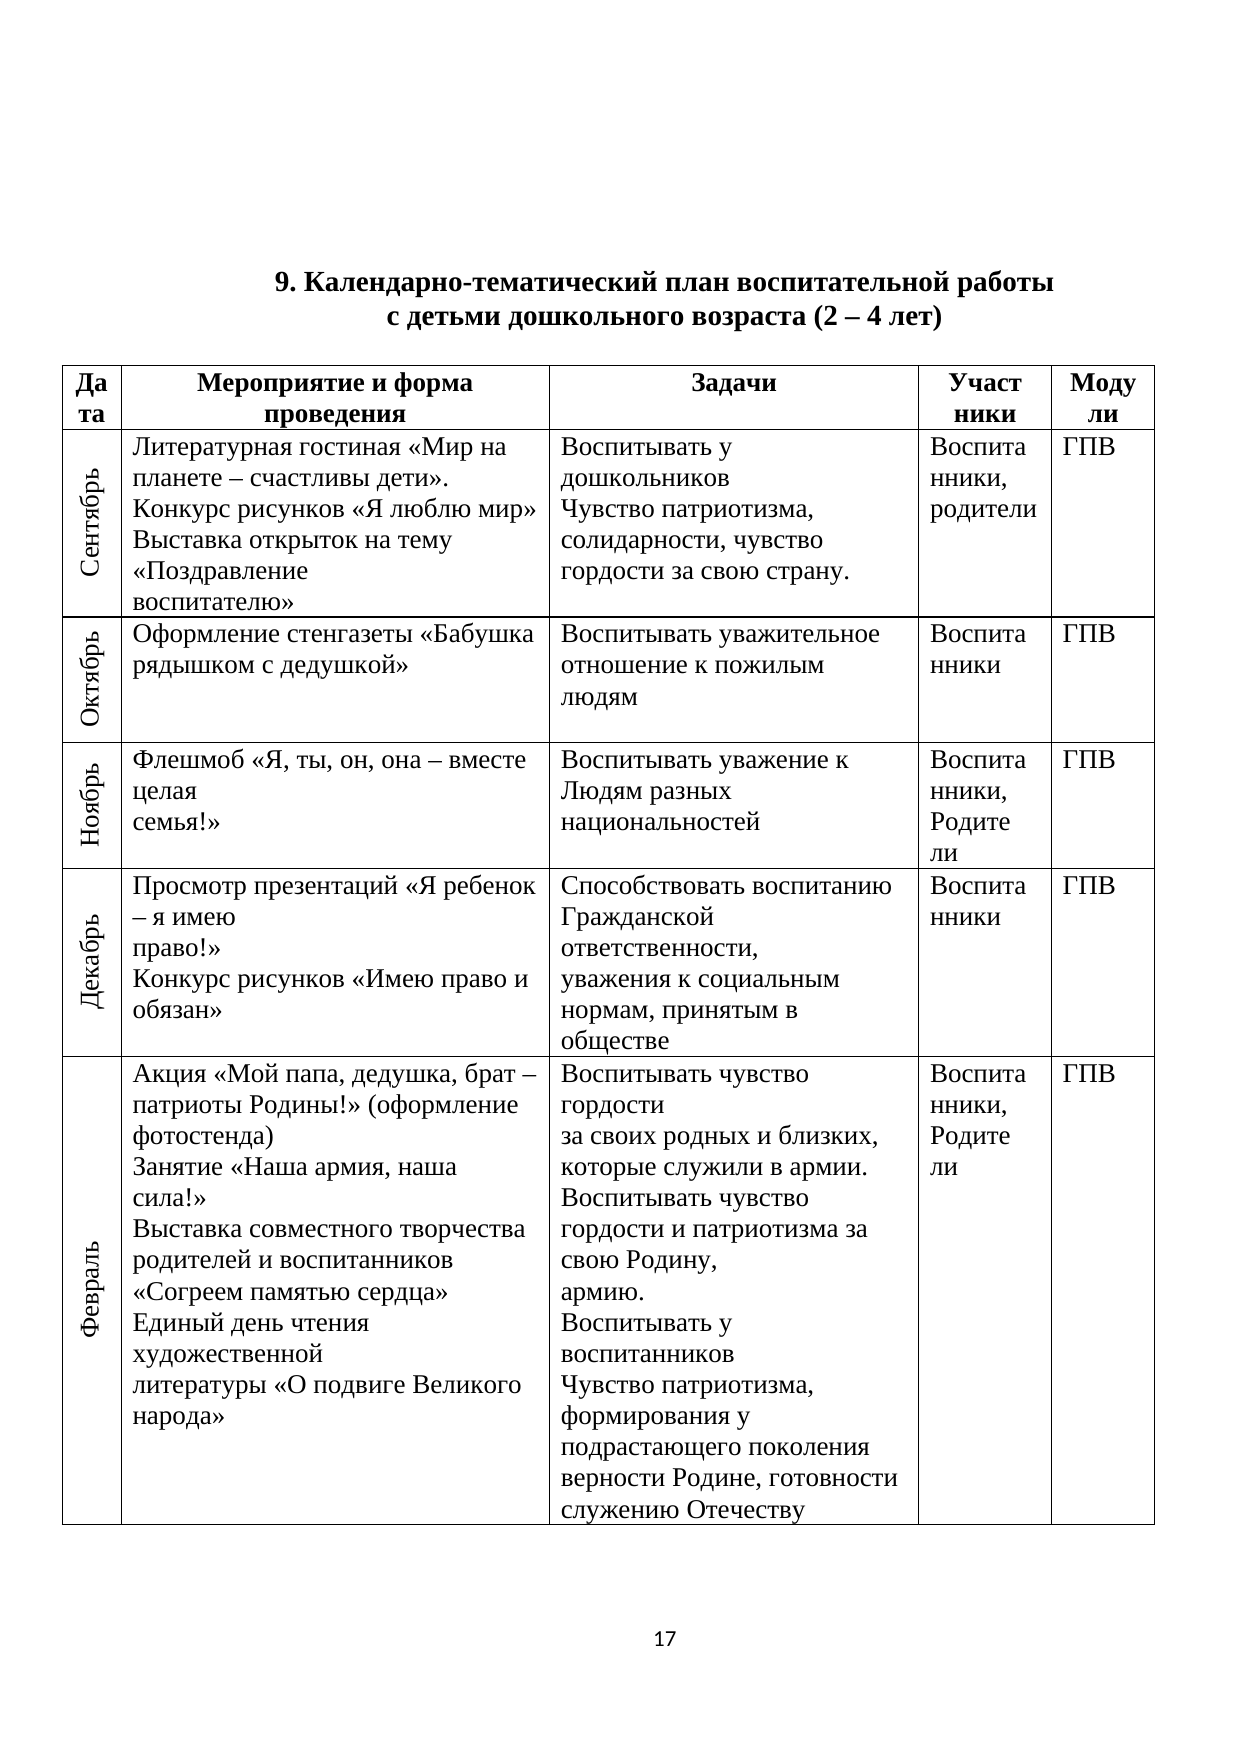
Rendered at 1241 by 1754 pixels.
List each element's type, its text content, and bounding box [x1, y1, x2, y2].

table_header Участ ники [919, 366, 1051, 428]
table_cell Воспитанники, Родите ли [919, 743, 1051, 868]
table_cell ГПВ [1052, 618, 1154, 742]
table_cell Способствовать воспитанию Гражданской ответственности, уважения к социальным нормам, принятым в обществе [550, 869, 918, 1056]
table_cell ГПВ [1052, 869, 1154, 1056]
table_cell Оформление стенгазеты «Бабушка рядышком с дедушкой» [122, 618, 549, 742]
table_header Дата [63, 366, 121, 428]
table_header Модули [1052, 366, 1154, 428]
table_cell ГПВ [1052, 1057, 1154, 1524]
table_cell Октябрь [63, 618, 121, 742]
table_cell Флешмоб «Я, ты, он, она – вместе целая семья!» [122, 743, 549, 868]
table_cell Воспитанники [919, 618, 1051, 742]
table_cell Воспитанники [919, 869, 1051, 1056]
table_cell Просмотр презентаций «Я ребенок – я имею право!» Конкурс рисунков «Имею право и обязан» [122, 869, 549, 1056]
table_cell ГПВ [1052, 743, 1154, 868]
table_cell Воспитывать чувство гордости за своих родных и близких, которые служили в армии. Воспитывать чувство гордости и патриотизма за свою Родину, армию. Воспитывать у воспитанников Чувство патриотизма, формирования у подрастающего поколения верности Родине, готовности служению Отечеству [550, 1057, 918, 1524]
table_cell Декабрь [63, 869, 121, 1056]
table_cell Сентябрь [63, 430, 121, 616]
table_cell Воспитанники, Родите ли [919, 1057, 1051, 1524]
table_header Мероприятие и форма проведения [122, 366, 549, 428]
table_cell ГПВ [1052, 430, 1154, 616]
table_cell Ноябрь [63, 743, 121, 868]
table_cell Воспитывать уважительное отношение к пожилым людям [550, 618, 918, 742]
text 9. Календарно-тематический план воспитательной работы [177, 264, 1152, 298]
text с детьми дошкольного возраста (2 – 4 лет) [177, 298, 1152, 332]
table_header Задачи [550, 366, 918, 428]
table_cell Акция «Мой папа, дедушка, брат – патриоты Родины!» (оформление фотостенда) Занятие «Наша армия, наша сила!» Выставка совместного творчества родителей и воспитанников «Согреем памятью сердца» Единый день чтения художественной литературы «О подвиге Великого народа» [122, 1057, 549, 1524]
table_cell Воспитывать у дошкольников Чувство патриотизма, солидарности, чувство гордости за свою страну. [550, 430, 918, 616]
table_cell Воспитывать уважение к Людям разных национальностей [550, 743, 918, 868]
table_cell Воспитанники, родители [919, 430, 1051, 616]
table_cell Литературная гостиная «Мир на планете – счастливы дети». Конкурс рисунков «Я люблю мир» Выставка открыток на тему «Поздравление воспитателю» [122, 430, 549, 616]
table_cell Февраль [63, 1057, 121, 1524]
